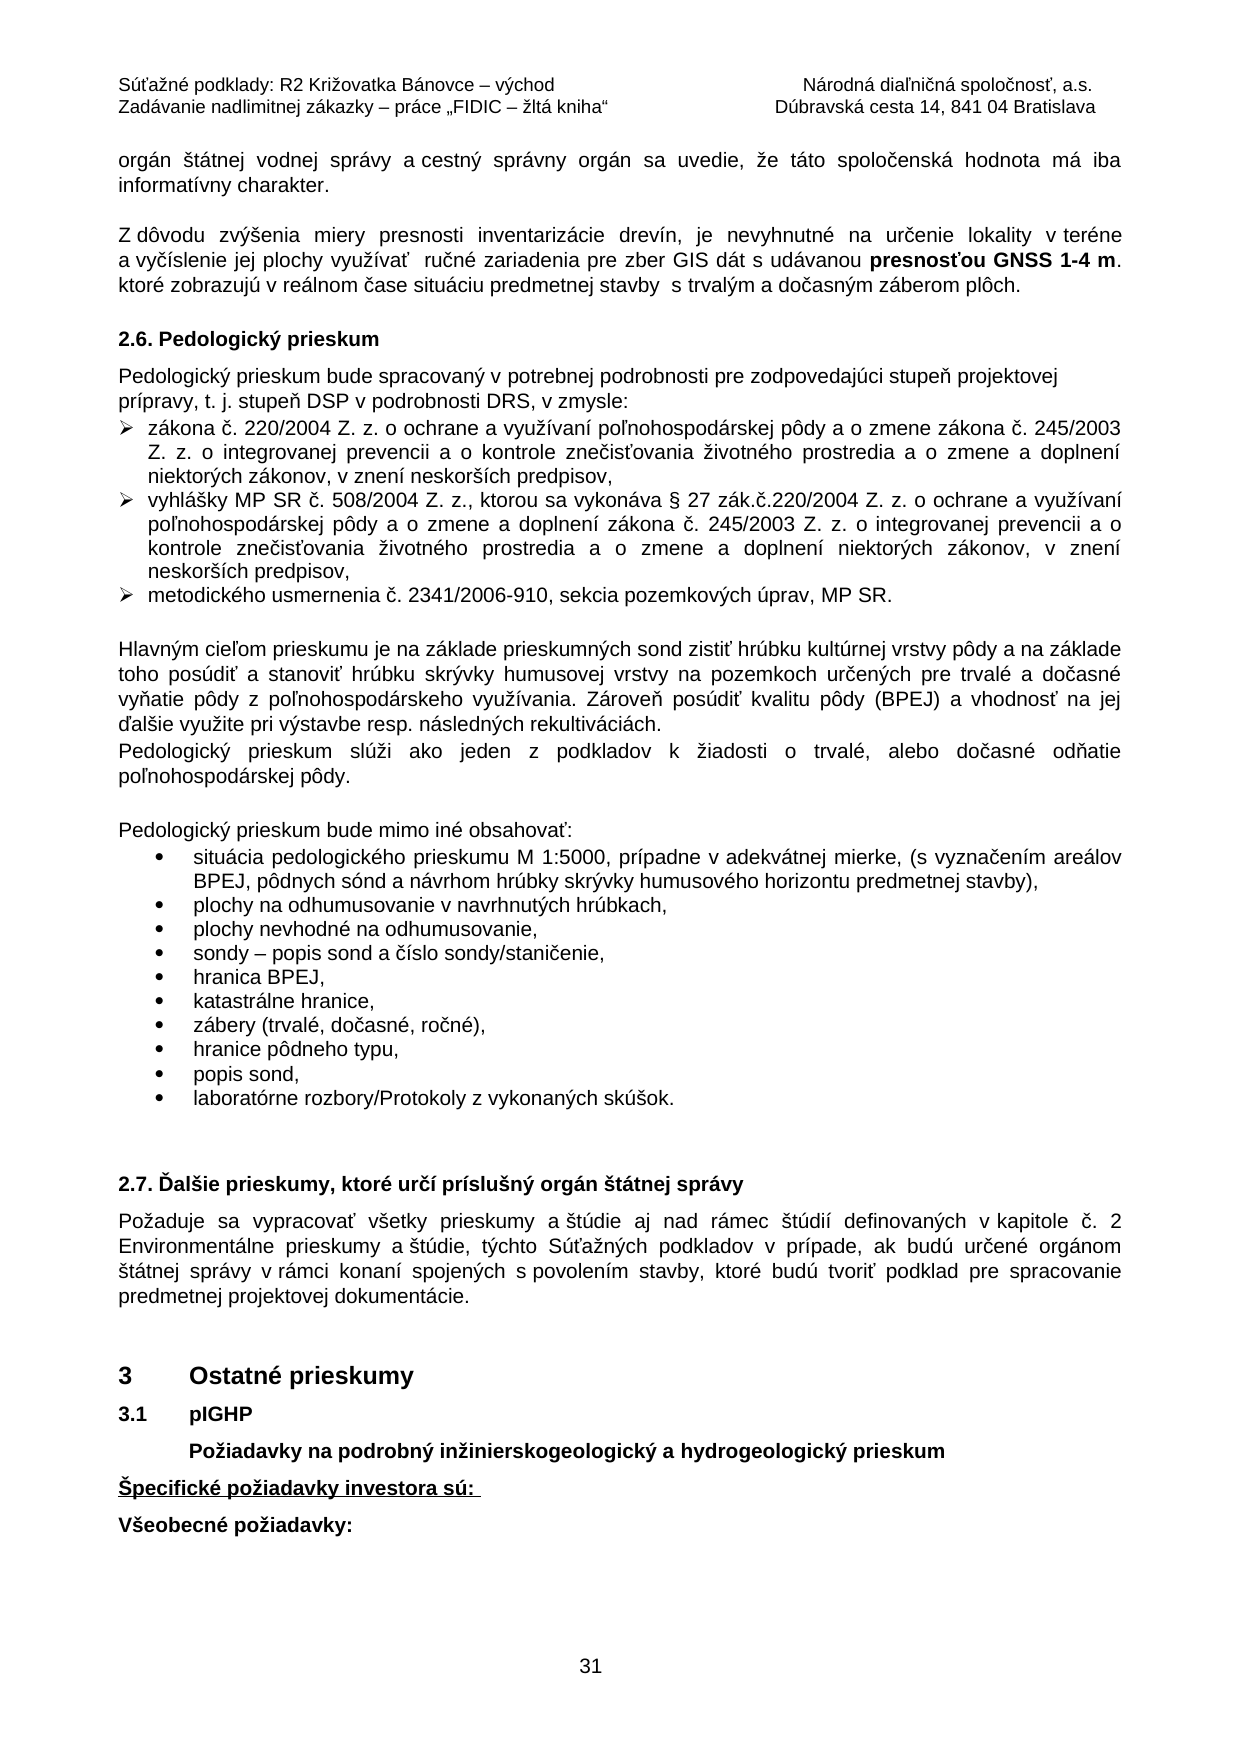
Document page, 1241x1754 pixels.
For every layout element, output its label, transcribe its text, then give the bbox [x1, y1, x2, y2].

text Z dôvodu zvýšenia miery presnosti inventarizácie drevín, je nevyhnutné na určenie lokality v teréne a vyčíslenie jej plochy využívať ručné zariadenia pre zber GIS dát s udávanou presnosťou GNSS 1-4 m. ktoré zobrazujú v reálnom čase situáciu predmetnej stavby s trvalým a dočasným záberom plôch. [118, 223, 1122, 298]
text Pedologický prieskum bude spracovaný v potrebnej podrobnosti pre zodpovedajúci stupeň projektovej prípravy, t. j. stupeň DSP v podrobnosti DRS, v zmysle: [118, 363, 1122, 413]
text 3 Ostatné prieskumy [118, 1361, 1122, 1389]
text 2.7. Ďalšie prieskumy, ktoré určí príslušný orgán štátnej správy [118, 1172, 1122, 1196]
text 2.6. Pedologický prieskum [118, 327, 1122, 351]
list zábery (trvalé, dočasné, ročné), [156, 1013, 1122, 1037]
list vyhlášky MP SR č. 508/2004 Z. z., ktorou sa vykonáva § 27 zák.č.220/2004 Z. z. o ochrane a využívaní poľnohospodárskej pôdy a o zmene a doplnení zákona č. 245/2003 Z. z. o integrovanej prevencii a o kontrole znečisťovania životného prostredia a o zmene a doplnení niektorých zákonov, v znení neskorších predpisov, [118, 487, 1122, 583]
list hranica BPEJ, [156, 965, 1122, 989]
list zákona č. 220/2004 Z. z. o ochrane a využívaní poľnohospodárskej pôdy a o zmene zákona č. 245/2003 Z. z. o integrovanej prevencii a o kontrole znečisťovania životného prostredia a o zmene a doplnení niektorých zákonov, v znení neskorších predpisov, [118, 415, 1122, 487]
text Požiadavky na podrobný inžinierskogeologický a hydrogeologický prieskum [188, 1438, 1122, 1462]
text Pedologický prieskum bude mimo iné obsahovať: [118, 818, 1122, 843]
list laboratórne rozbory/Protokoly z vykonaných skúšok. [156, 1085, 1122, 1109]
list hranice pôdneho typu, [156, 1037, 1122, 1061]
list plochy na odhumusovanie v navrhnutých hrúbkach, [156, 893, 1122, 917]
text Všeobecné požiadavky: [118, 1512, 1122, 1537]
list situácia pedologického prieskumu M 1:5000, prípadne v adekvátnej mierke, (s vyznačením areálov BPEJ, pôdnych sónd a návrhom hrúbky skrývky humusového horizontu predmetnej stavby), [156, 845, 1122, 893]
text Požaduje sa vypracovať všetky prieskumy a štúdie aj nad rámec štúdií definovaných v kapitole č. 2 Environmentálne prieskumy a štúdie, týchto Súťažných podkladov v prípade, ak budú určené orgánom štátnej správy v rámci konaní spojených s povolením stavby, ktoré budú tvoriť podklad pre spracovanie predmetnej projektovej dokumentácie. [118, 1209, 1122, 1309]
text Pedologický prieskum slúži ako jeden z podkladov k žiadosti o trvalé, alebo dočasné odňatie poľnohospodárskej pôdy. [118, 739, 1122, 789]
text 3.1 pIGHP [118, 1402, 1122, 1426]
list katastrálne hranice, [156, 989, 1122, 1013]
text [118, 148, 1122, 198]
text Špecifické požiadavky investora sú: [118, 1475, 1122, 1500]
list plochy nevhodné na odhumusovanie, [156, 917, 1122, 941]
list sondy – popis sond a číslo sondy/staničenie, [156, 941, 1122, 965]
list popis sond, [156, 1061, 1122, 1085]
list metodického usmernenia č. 2341/2006-910, sekcia pozemkových úprav, MP SR. [118, 583, 1122, 607]
text Hlavným cieľom prieskumu je na základe prieskumných sond zistiť hrúbku kultúrnej vrstvy pôdy a na základe toho posúdiť a stanoviť hrúbku skrývky humusovej vrstvy na pozemkoch určených pre trvalé a dočasné vyňatie pôdy z poľnohospodárskeho využívania. Zároveň posúdiť kvalitu pôdy (BPEJ) a vhodnosť na jej ďalšie využite pri výstavbe resp. následných rekultiváciách. [118, 637, 1122, 737]
